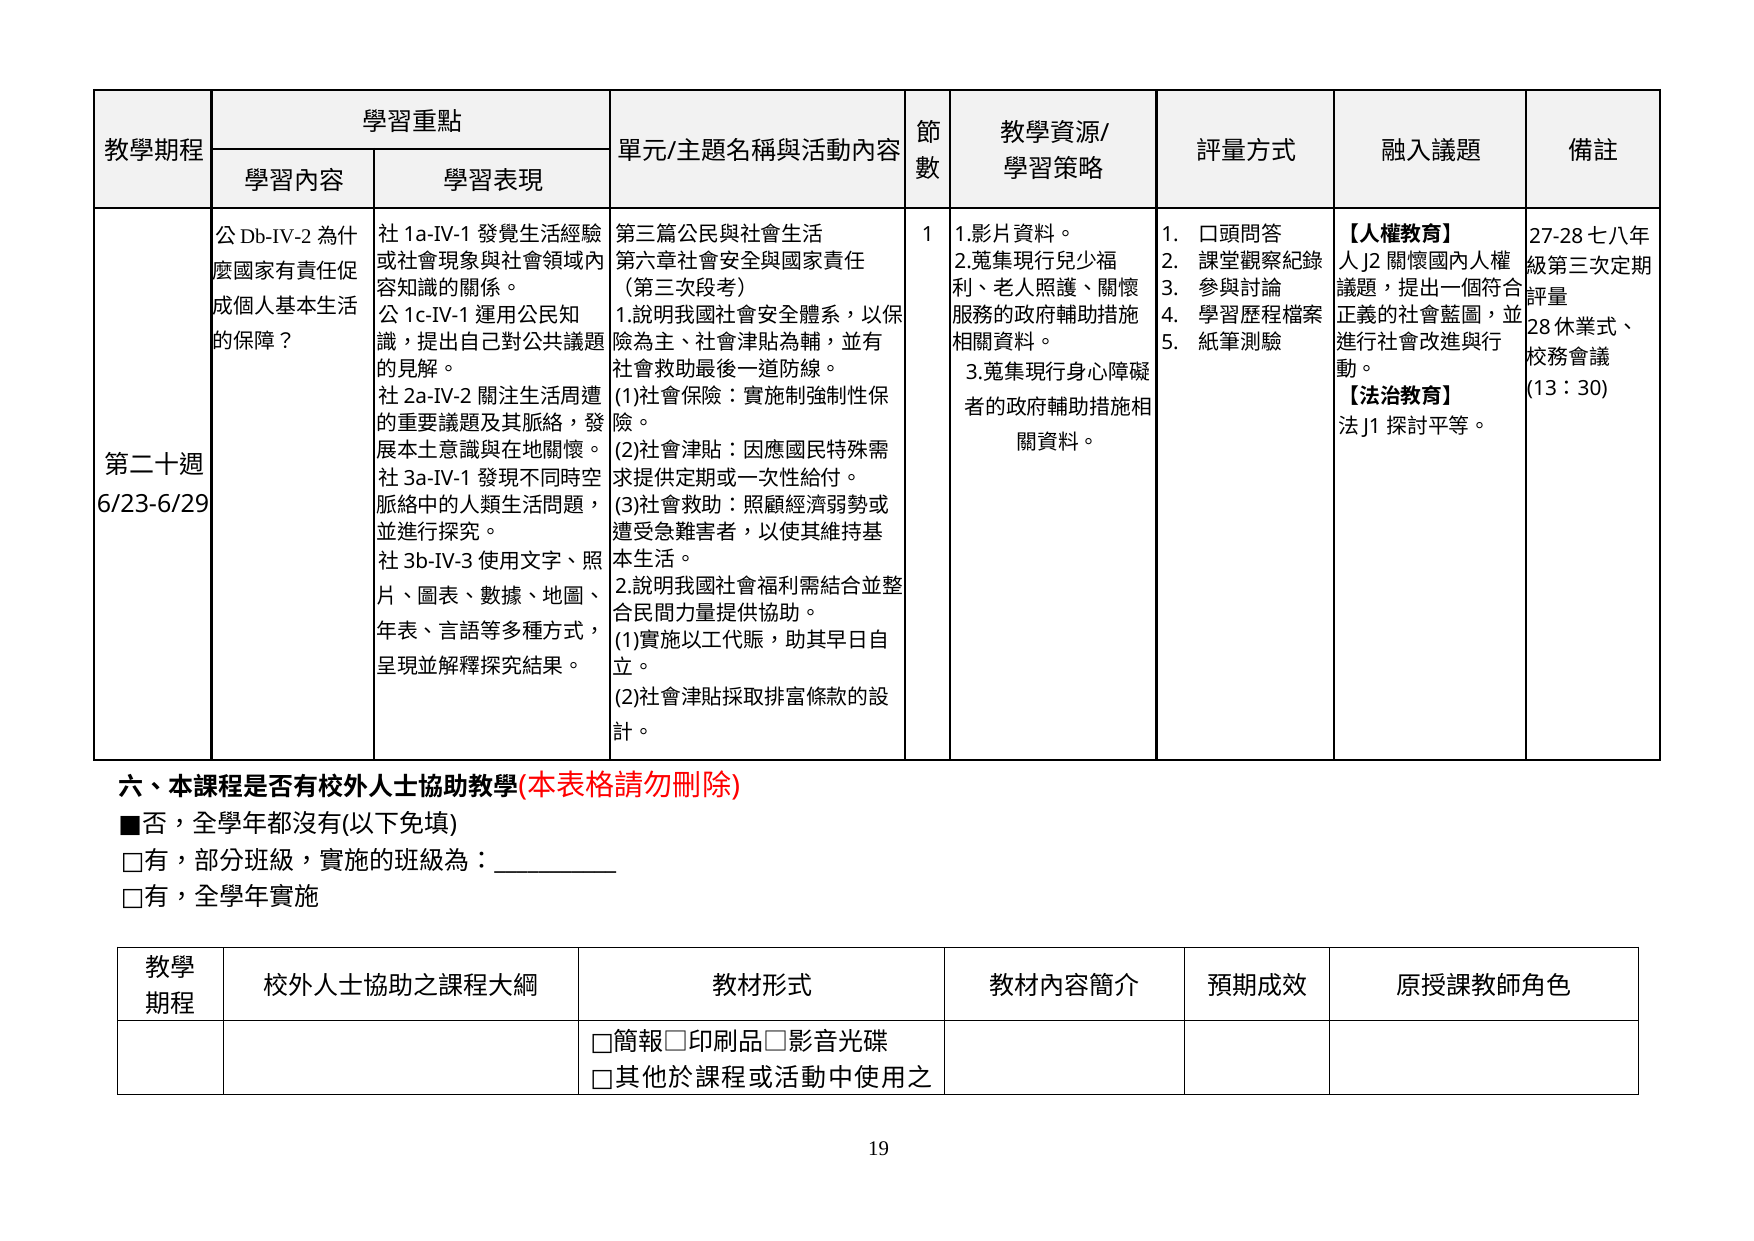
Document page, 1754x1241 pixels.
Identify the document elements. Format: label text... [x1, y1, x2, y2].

text □有，部分班級，實施的班級為：___________ [118, 840, 1636, 876]
table_cell [224, 1021, 578, 1094]
table_header 備註 [1527, 91, 1659, 207]
table_header 教材形式 [579, 948, 944, 1020]
table_cell 1.影片資料。 2.蒐集現行兒少福利、老人照護、關懷服務的政府輔助措施相關資料。 3.蒐集現行身心障礙者的政府輔助措施相關資料。 [951, 209, 1155, 759]
table_cell [1330, 1021, 1638, 1094]
text 六、本課程是否有校外人士協助教學(本表格請勿刪除) [118, 761, 1636, 804]
table_header 評量方式 [1158, 91, 1333, 207]
table_header 教材內容簡介 [945, 948, 1184, 1020]
table_cell 第二十週6/23-6/29 [95, 209, 210, 759]
table_header 教學資源/ 學習策略 [951, 91, 1155, 207]
table_cell 【人權教育】 人J2 關懷國內人權議題，提出一個符合正義的社會藍圖，並進行社會改進與行動。 【法治教育】 法J1 探討平等。 [1335, 209, 1525, 759]
table_cell 公Db-IV-2 為什麼國家有責任促成個人基本生活的保障？ [213, 209, 373, 759]
table_cell 學習表現 [375, 150, 609, 207]
table_cell [1185, 1021, 1329, 1094]
table_header 節數 [906, 91, 949, 207]
text ■否，全學年都沒有(以下免填) [118, 804, 1636, 840]
table_header 教學 期程 [118, 948, 223, 1020]
table_header 原授課教師角色 [1330, 948, 1638, 1020]
table_header 校外人士協助之課程大綱 [224, 948, 578, 1020]
table_cell 1 [906, 209, 949, 759]
table_cell [945, 1021, 1184, 1094]
table_cell 第三篇公民與社會生活 第六章社會安全與國家責任（第三次段考） 1.說明我國社會安全體系，以保險為主、社會津貼為輔，並有社會救助最後一道防線。 (1)社會保險：實施制強制性保險。 (2)社會津貼：因應國民特殊需求提供定期或一次性給付。 (3)社會救助：照顧經濟弱勢或遭受急難害者，以使其維持基本生活。 2.說明我國社會福利需結合並整合民間力量提供協助。 (1)實施以工代賑，助其早日自立。 (2)社會津貼採取排富條款的設計。 [611, 209, 904, 759]
table_header 融入議題 [1335, 91, 1525, 207]
table_header 單元/主題名稱與活動內容 [611, 91, 904, 207]
table_cell 口頭問答 課堂觀察紀錄 參與討論 學習歷程檔案 紙筆測驗 [1158, 209, 1333, 759]
table_cell [118, 1021, 223, 1094]
table_cell 學習內容 [213, 150, 373, 207]
text □有，全學年實施 [118, 876, 1636, 913]
table_header 教學期程 [95, 91, 210, 207]
table_header 預期成效 [1185, 948, 1329, 1020]
table_cell 27-28七八年級第三次定期評量 28休業式、校務會議(13：30) [1527, 209, 1659, 759]
table_header 學習重點 [213, 91, 609, 148]
table_cell 社1a-IV-1 發覺生活經驗或社會現象與社會領域內容知識的關係。 公1c-IV-1 運用公民知識，提出自己對公共議題的見解。 社2a-IV-2 關注生活周遭的重要議題及其脈絡，發展本土意識與在地關懷。 社3a-IV-1 發現不同時空脈絡中的人類生活問題，並進行探究。 社3b-IV-3 使用文字、照片、圖表、數據、地圖、年表、言語等多種方式，呈現並解釋探究結果。 [375, 209, 609, 759]
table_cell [579, 1021, 944, 1094]
